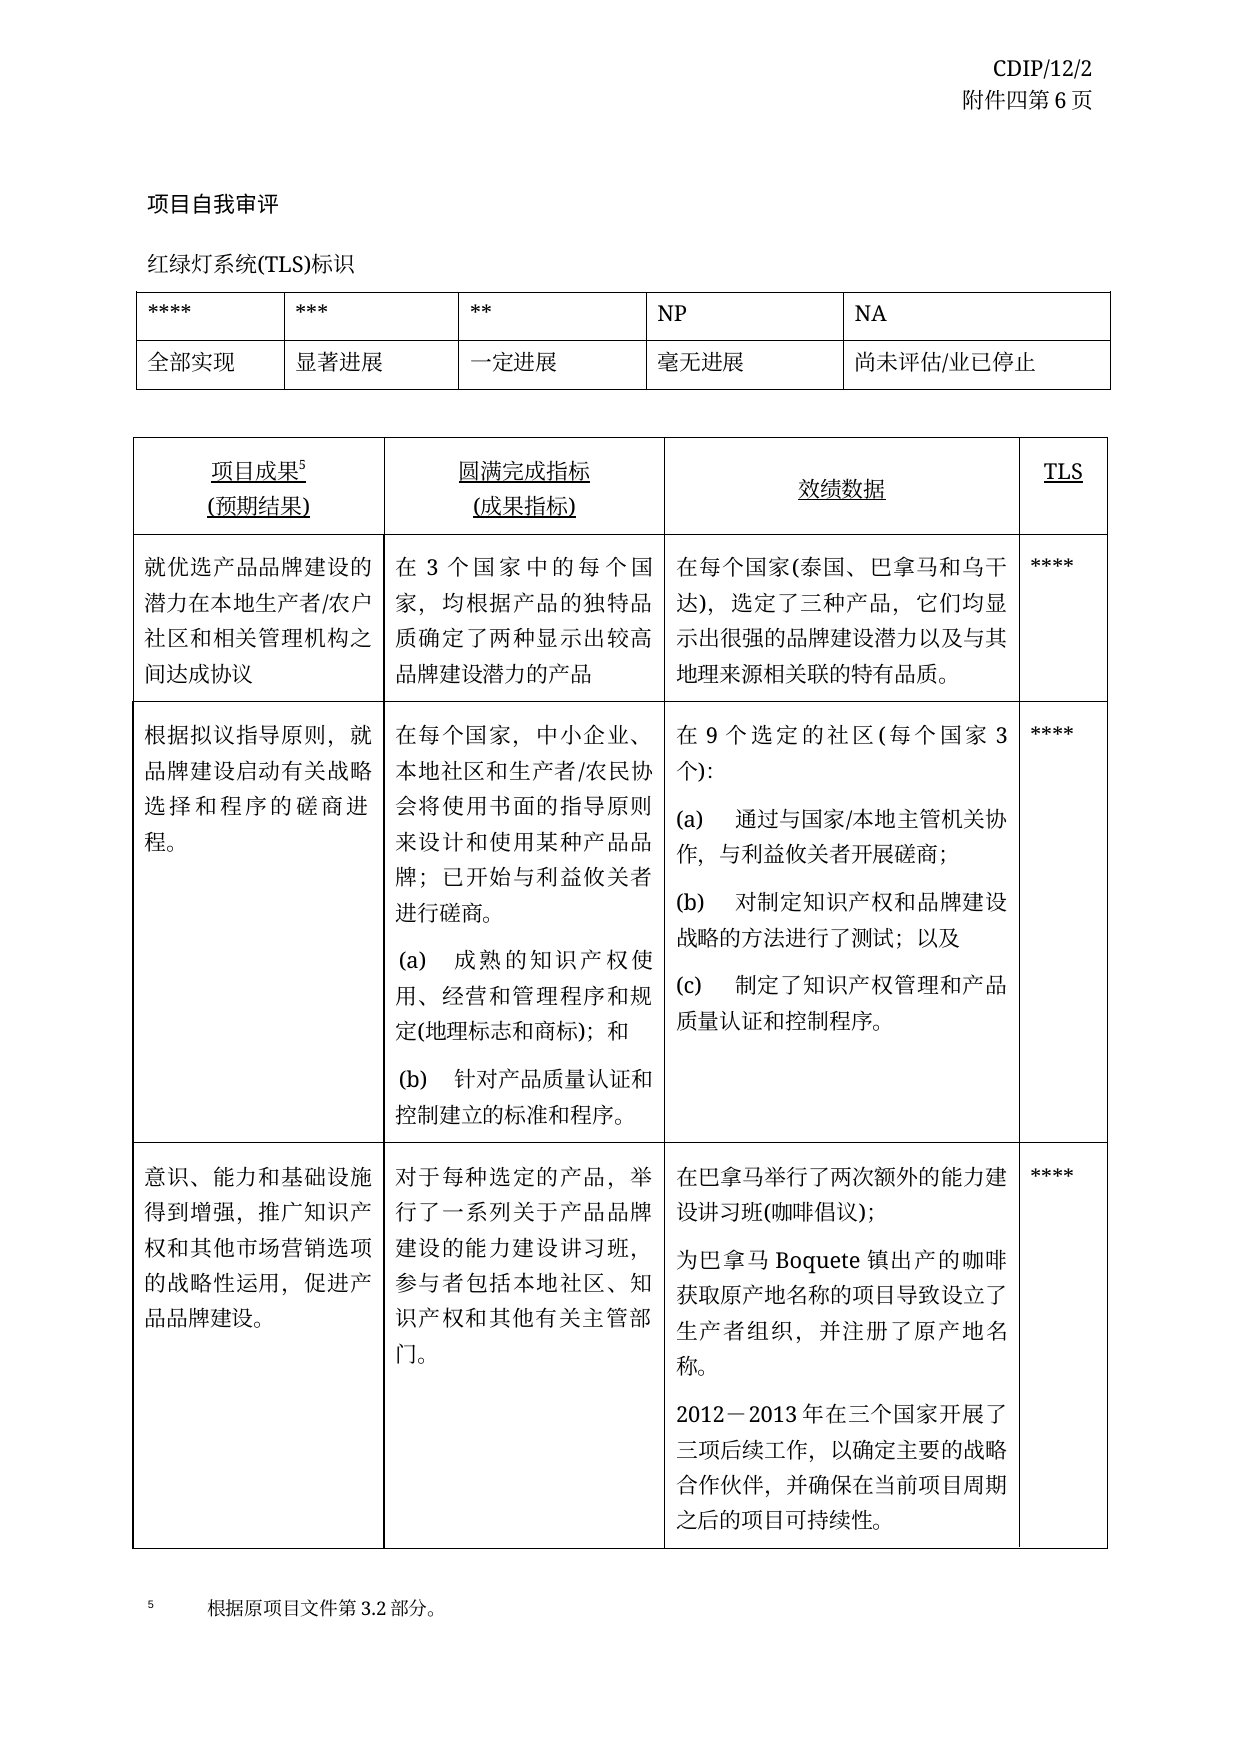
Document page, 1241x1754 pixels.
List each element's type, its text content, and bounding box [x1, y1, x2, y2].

table_cell 意识、能力和基础设施得到增强，推广知识产权和其他市场营销选项的战略性运用，促进产品品牌建设。 [134, 1143, 383, 1548]
text 红绿灯系统(TLS)标识 [148, 243, 1092, 279]
table_cell 显著进展 [285, 341, 458, 389]
table_header ** [459, 293, 646, 340]
table_header *** [285, 293, 458, 340]
table_cell 毫无进展 [647, 341, 843, 389]
table_cell 在每个国家(泰国、巴拿马和乌干达)，选定了三种产品，它们均显示出很强的品牌建设潜力以及与其地理来源相关联的特有品质。 [665, 535, 1019, 701]
table_cell **** [1019, 1143, 1107, 1548]
table_cell 在巴拿马举行了两次额外的能力建设讲习班(咖啡倡议)； 为巴拿马Boquete镇出产的咖啡获取原产地名称的项目导致设立了生产者组织，并注册了原产地名称。 2012－2013年在三个国家开展了三项后续工作，以确定主要的战略合作伙伴，并确保在当前项目周期之后的项目可持续性。 [665, 1143, 1019, 1548]
table_cell **** [1020, 535, 1107, 701]
table_header 项目自我审评 [136, 171, 1104, 231]
table_header **** [137, 293, 284, 340]
table_header 效绩数据 [665, 438, 1019, 533]
table_header TLS [1020, 438, 1107, 533]
table_cell 一定进展 [459, 341, 646, 389]
table_cell 在9个选定的社区(每个国家3‍个)： 通过与国家/本地主管机关协作，与利益攸关者开展磋商； 对制定知识产权和品牌建设战略的方法进行了测试；以及 制定了知识产权管理和产品质量认证和控制程序。 [665, 702, 1019, 1142]
table_cell 就优选产品品牌建设的潜力在本地生产者/农户社区和相关管理机构之间达成协议 [134, 535, 383, 701]
table_cell 在每个国家，中小企业、本地社区和生产者/农民协会将使用书面的指导原则来设计和使用某种产品品牌；已开始与利益攸关者进行磋商。 成熟的知识产权使用、经营和管理程序和规定(地理标志和商标)；和 针对产品质量认证和控制建立的标准和程序。 [385, 702, 664, 1142]
table_cell 在3个国家中的每个国家，均根据产品的独特品质确定了两种显示出较高品牌建设潜力的产品 [385, 535, 664, 701]
table_header 圆满完成指标 (成果指标) [385, 438, 664, 533]
table_cell 全部实现 [137, 341, 284, 389]
table_header NP [647, 293, 843, 340]
table_cell 对于每种选定的产品，举行了一系列关于产品品牌建设的能力建设讲习班，参与者包括本地社区、知识产权和其他有关主管部‍门。 [385, 1143, 664, 1548]
table_header 项目成果 (预期结果) [134, 438, 384, 533]
table_header NA [844, 293, 1110, 340]
table_cell **** [1020, 702, 1107, 1142]
table_cell 尚未评估/业已停止 [844, 341, 1110, 389]
table_cell 根据拟议指导原则，就品牌建设启动有关战略选择和程序的磋商进‍程。 [134, 702, 383, 1142]
